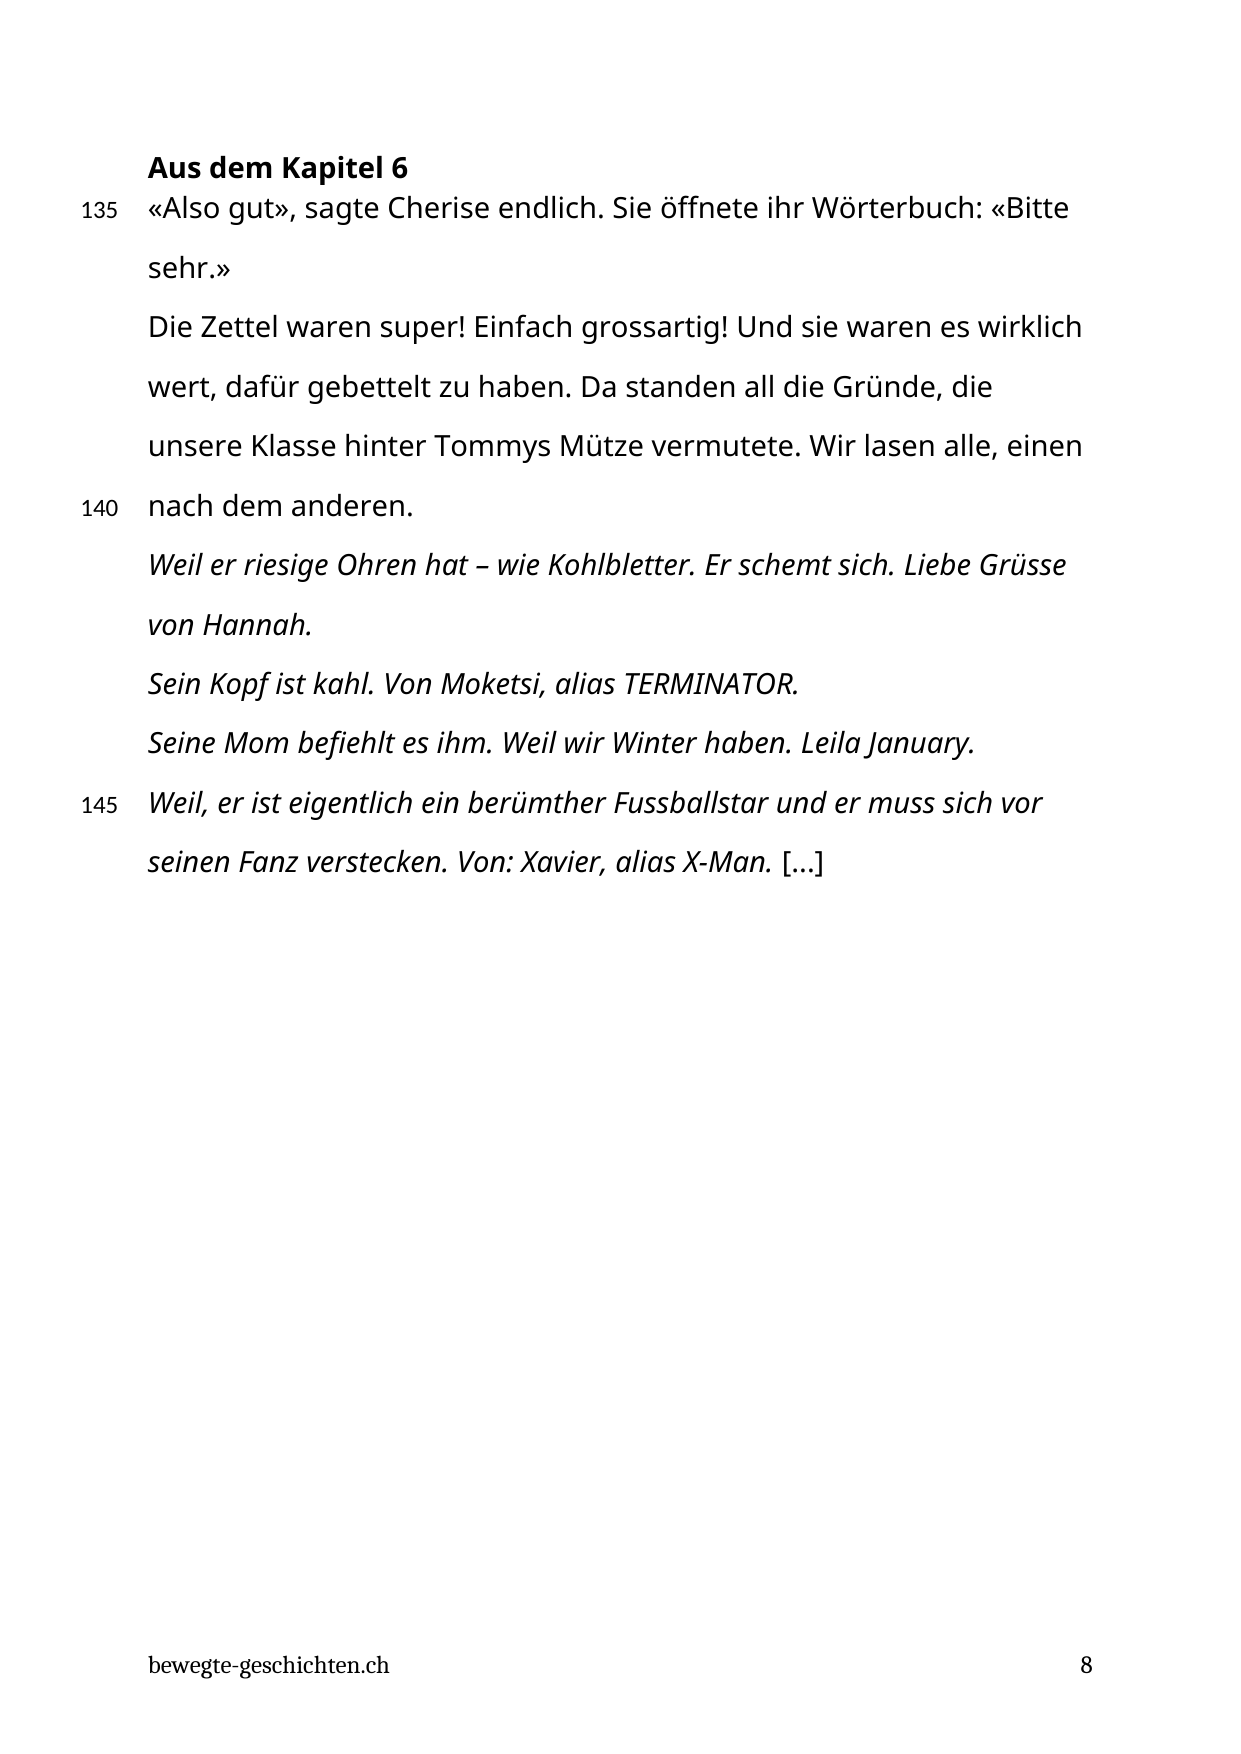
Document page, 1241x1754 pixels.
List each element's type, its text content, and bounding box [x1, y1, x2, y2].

text Seine Mom befiehlt es ihm. Weil wir Winter haben. Leila January. [148, 723, 1092, 762]
text «Also gut», sagte Cherise endlich. Sie öffnete ihr Wörterbuch: «Bitte sehr.» [148, 187, 1092, 287]
text Die Zettel waren super! Einfach grossartig! Und sie waren es wirklich wert, dafür gebettelt zu haben. Da standen all die Gründe, die unsere Klasse hinter Tommys Mütze vermutete. Wir lasen alle, einen nach dem anderen. [148, 306, 1092, 524]
text Sein Kopf ist kahl. Von Moketsi, alias TERMINATOR. [148, 663, 1092, 703]
text Weil er riesige Ohren hat – wie Kohlbletter. Er schemt sich. Liebe Grüsse von Hannah. [148, 544, 1092, 643]
text Weil, er ist eigentlich ein berümther Fussballstar und er muss sich vor seinen Fanz verstecken. Von: Xavier, alias X-Man. [...] [148, 782, 1092, 881]
text Aus dem Kapitel 6 [148, 148, 1092, 187]
